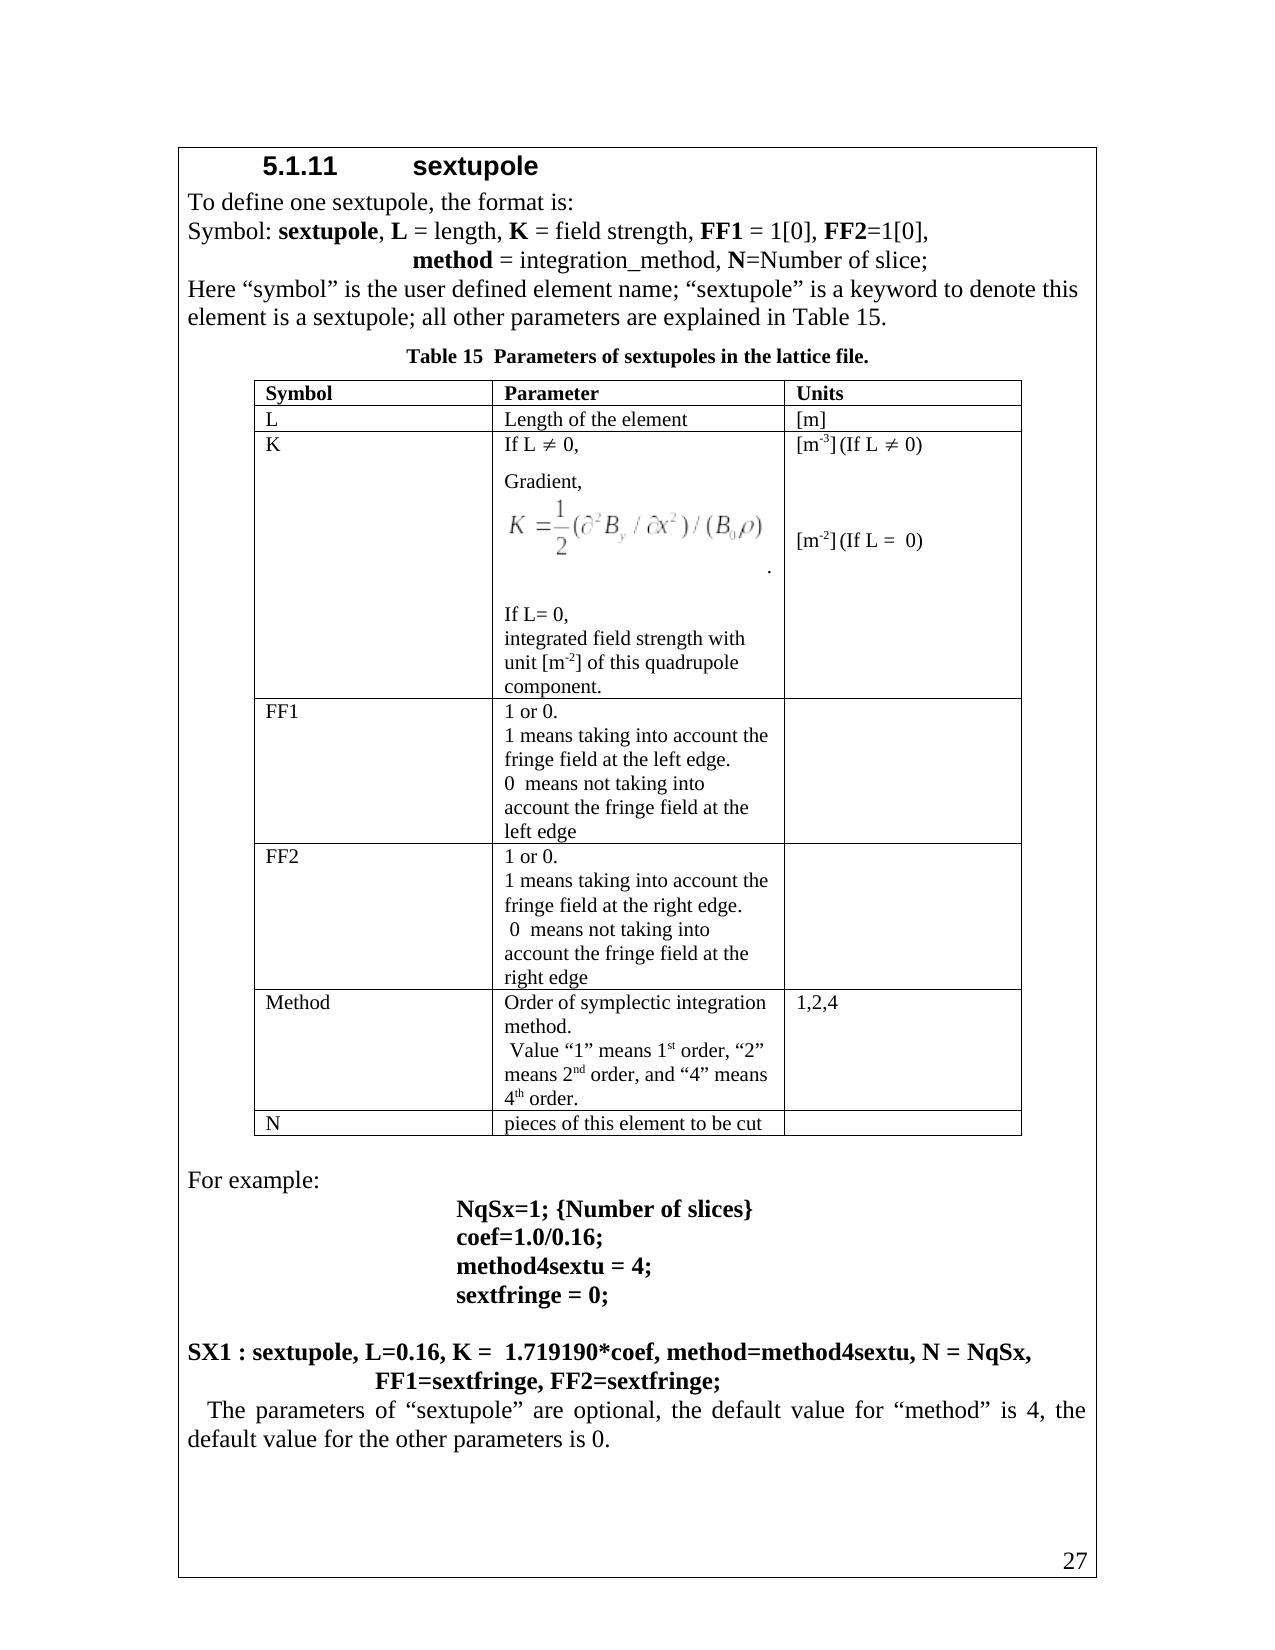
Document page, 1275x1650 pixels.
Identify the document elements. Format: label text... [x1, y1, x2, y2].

text method4sextu = 4; [456, 1251, 1088, 1280]
table_cell [m] [785, 406, 1021, 431]
text Symbol: sextupole, L = length, K = field strength, FF1 = 1[0], FF2=1[0], [187, 216, 1088, 245]
text sextfringe = 0; [456, 1280, 1088, 1309]
table_cell 1,2,4 [785, 990, 1021, 1110]
table_cell Length of the element [493, 406, 784, 431]
text NqSx=1; {Number of slices} [456, 1194, 1088, 1222]
text For example: [187, 1165, 1088, 1194]
table_cell L [255, 406, 492, 431]
table_cell 1 or 0. 1 means taking into account the fringe field at the left edge. 0 means not taking into account the fringe field at the left edge [493, 699, 784, 843]
text SX1 : sextupole, L=0.16, K = 1.719190*coef, method=method4sextu, N = NqSx, [187, 1337, 1088, 1366]
table_cell Order of symplectic integration method. Value “1” means 1st order, “2” means 2nd order, and “4” means 4th order. [493, 990, 784, 1110]
table_cell Method [255, 990, 492, 1110]
text To define one sextupole, the format is: [187, 187, 1088, 216]
subtitle sextupole [262, 150, 1088, 181]
table_cell [785, 1111, 1021, 1135]
table_cell [785, 844, 1021, 989]
table_cell 1 or 0. 1 means taking into account the fringe field at the right edge. 0 means not taking into account the fringe field at the right edge [493, 844, 784, 989]
table_cell [m-3] (If L 0) [m-2] (If L = 0) [785, 432, 1021, 698]
table_cell pieces of this element to be cut [493, 1111, 784, 1135]
table_cell If L 0, Gradient, . If L= 0, integrated field strength with unit [m-2] of this quadrupole component. [493, 432, 784, 698]
text The parameters of “sextupole” are optional, the default value for “method” is 4, the default value for the other parameters is 0. [187, 1395, 1088, 1452]
table_cell K [255, 432, 492, 698]
text coef=1.0/0.16; [456, 1222, 1088, 1251]
text method = integration_method, N=Number of slice; [343, 245, 1088, 274]
text FF1=sextfringe, FF2=sextfringe; [187, 1366, 1088, 1395]
table_header Symbol [255, 381, 492, 405]
table_cell FF2 [255, 844, 492, 989]
text Here “symbol” is the user defined element name; “sextupole” is a keyword to denote this element is a sextupole; all other parameters are explained in Table 15. [187, 274, 1088, 331]
table_header Parameter [493, 381, 784, 405]
text Table 15 Parameters of sextupoles in the lattice file. [187, 344, 1088, 368]
table_header Units [785, 381, 1021, 405]
table_cell N [255, 1111, 492, 1135]
table_cell [785, 699, 1021, 843]
table_cell FF1 [255, 699, 492, 843]
